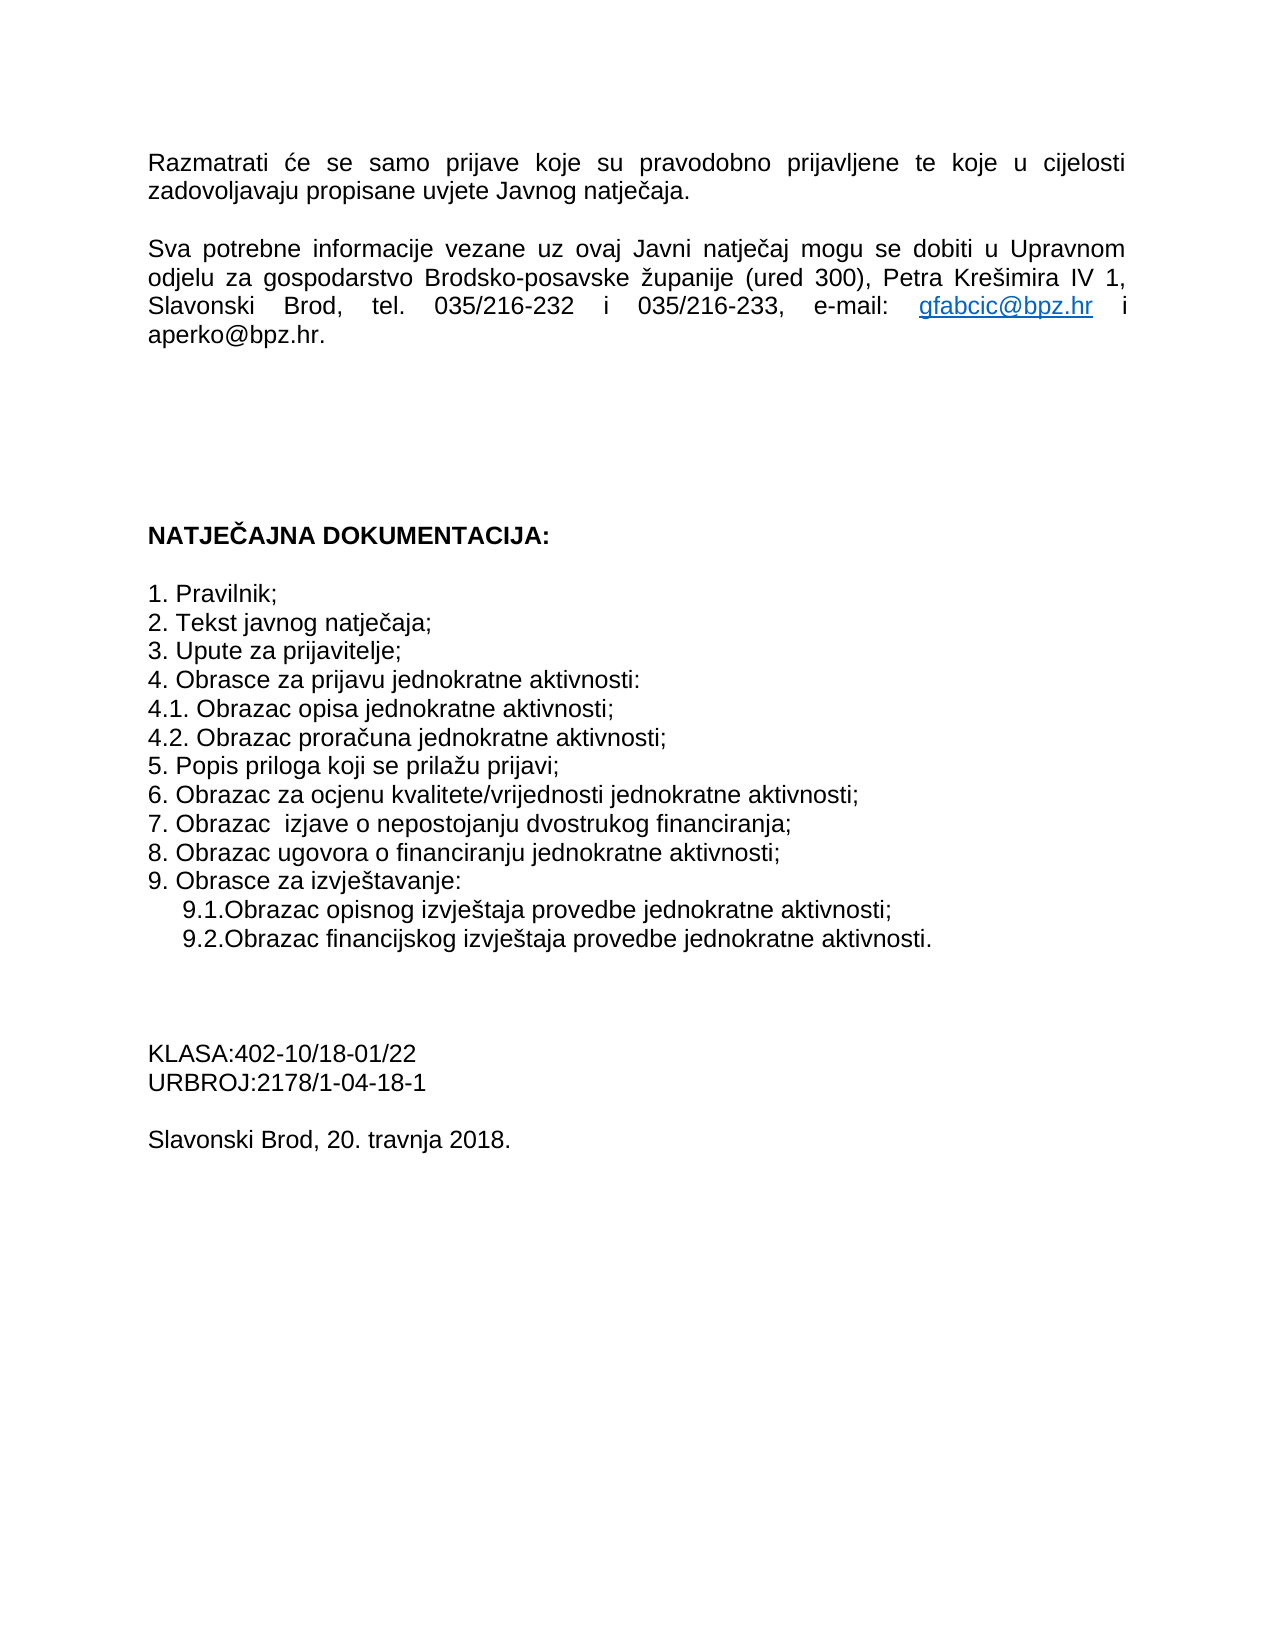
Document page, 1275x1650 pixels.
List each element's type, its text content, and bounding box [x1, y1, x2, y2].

text 4. Obrasce za prijavu jednokratne aktivnosti: [148, 665, 1127, 694]
text 5. Popis priloga koji se prilažu prijavi; [148, 751, 1127, 780]
text 7. Obrazac izjave o nepostojanju dvostrukog financiranja; [148, 809, 1127, 838]
text 4.2. Obrazac proračuna jednokratne aktivnosti; [148, 723, 1127, 751]
text 9. Obrasce za izvještavanje: [148, 866, 1127, 895]
text 2. Tekst javnog natječaja; [148, 608, 1127, 636]
text 9.2.Obrazac financijskog izvještaja provedbe jednokratne aktivnosti. [148, 924, 1127, 953]
text 1. Pravilnik; [148, 579, 1127, 608]
text 6. Obrazac za ocjenu kvalitete/vrijednosti jednokratne aktivnosti; [148, 780, 1127, 809]
text URBROJ:2178/1-04-18-1 [148, 1068, 1127, 1096]
text 3. Upute za prijavitelje; [148, 636, 1127, 665]
text Razmatrati će se samo prijave koje su pravodobno prijavljene te koje u cijelosti zadovoljavaju propisane uvjete Javnog natječaja. [148, 148, 1127, 205]
text Sva potrebne informacije vezane uz ovaj Javni natječaj mogu se dobiti u Upravnom odjelu za gospodarstvo Brodsko-posavske županije (ured 300), Petra Krešimira IV 1, Slavonski Brod, tel. 035/216-232 i 035/216-233, e-mail: gfabcic@bpz.hr i aperko@bpz.hr. [148, 234, 1127, 349]
text Slavonski Brod, 20. travnja 2018. [148, 1125, 1127, 1154]
text NATJEČAJNA DOKUMENTACIJA: [148, 521, 1127, 550]
text KLASA:402-10/18-01/22 [148, 1039, 1127, 1068]
text 4.1. Obrazac opisa jednokratne aktivnosti; [148, 694, 1127, 723]
text 9.1.Obrazac opisnog izvještaja provedbe jednokratne aktivnosti; [148, 895, 1127, 924]
text 8. Obrazac ugovora o financiranju jednokratne aktivnosti; [148, 838, 1127, 866]
